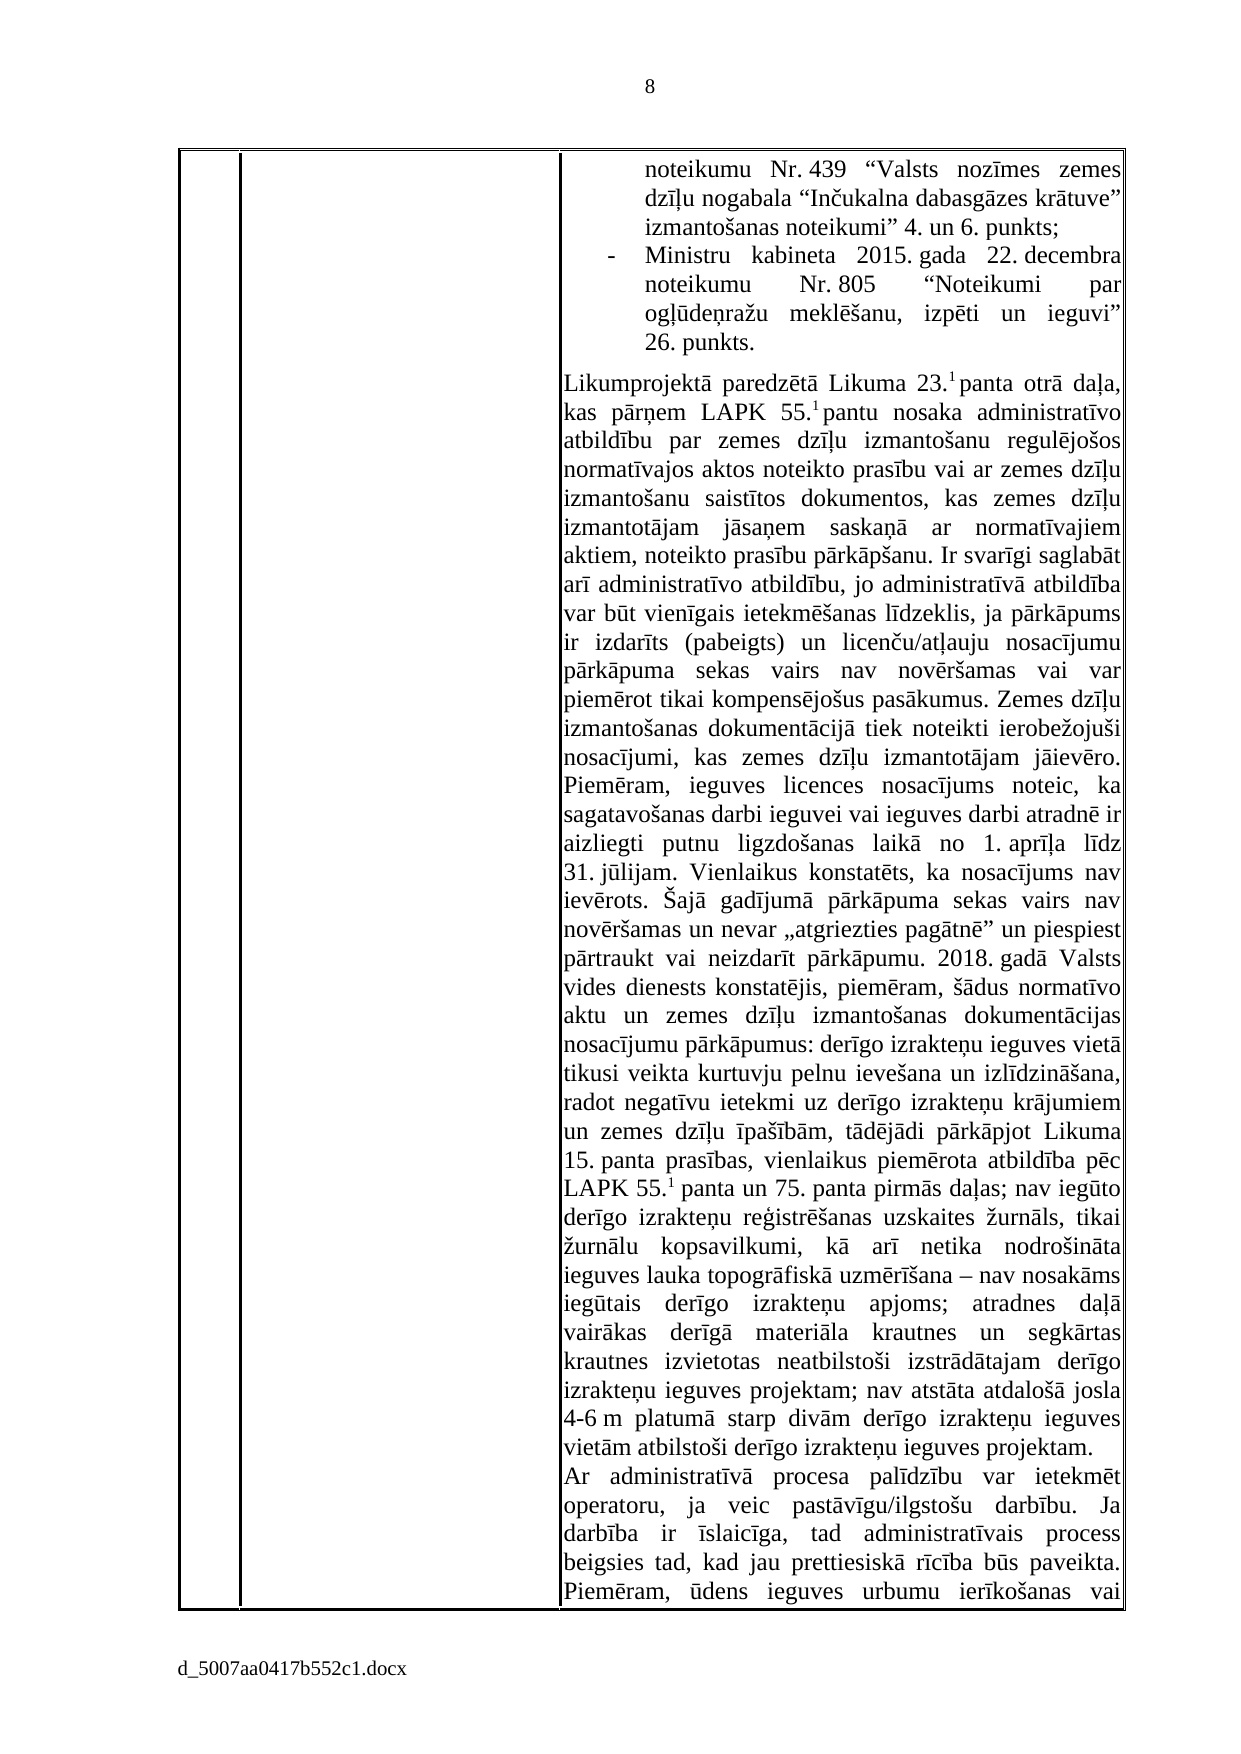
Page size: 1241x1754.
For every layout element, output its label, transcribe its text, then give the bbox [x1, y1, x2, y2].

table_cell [560, 151, 1123, 1608]
table_cell 2. [180, 149, 240, 1608]
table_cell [240, 149, 560, 1608]
